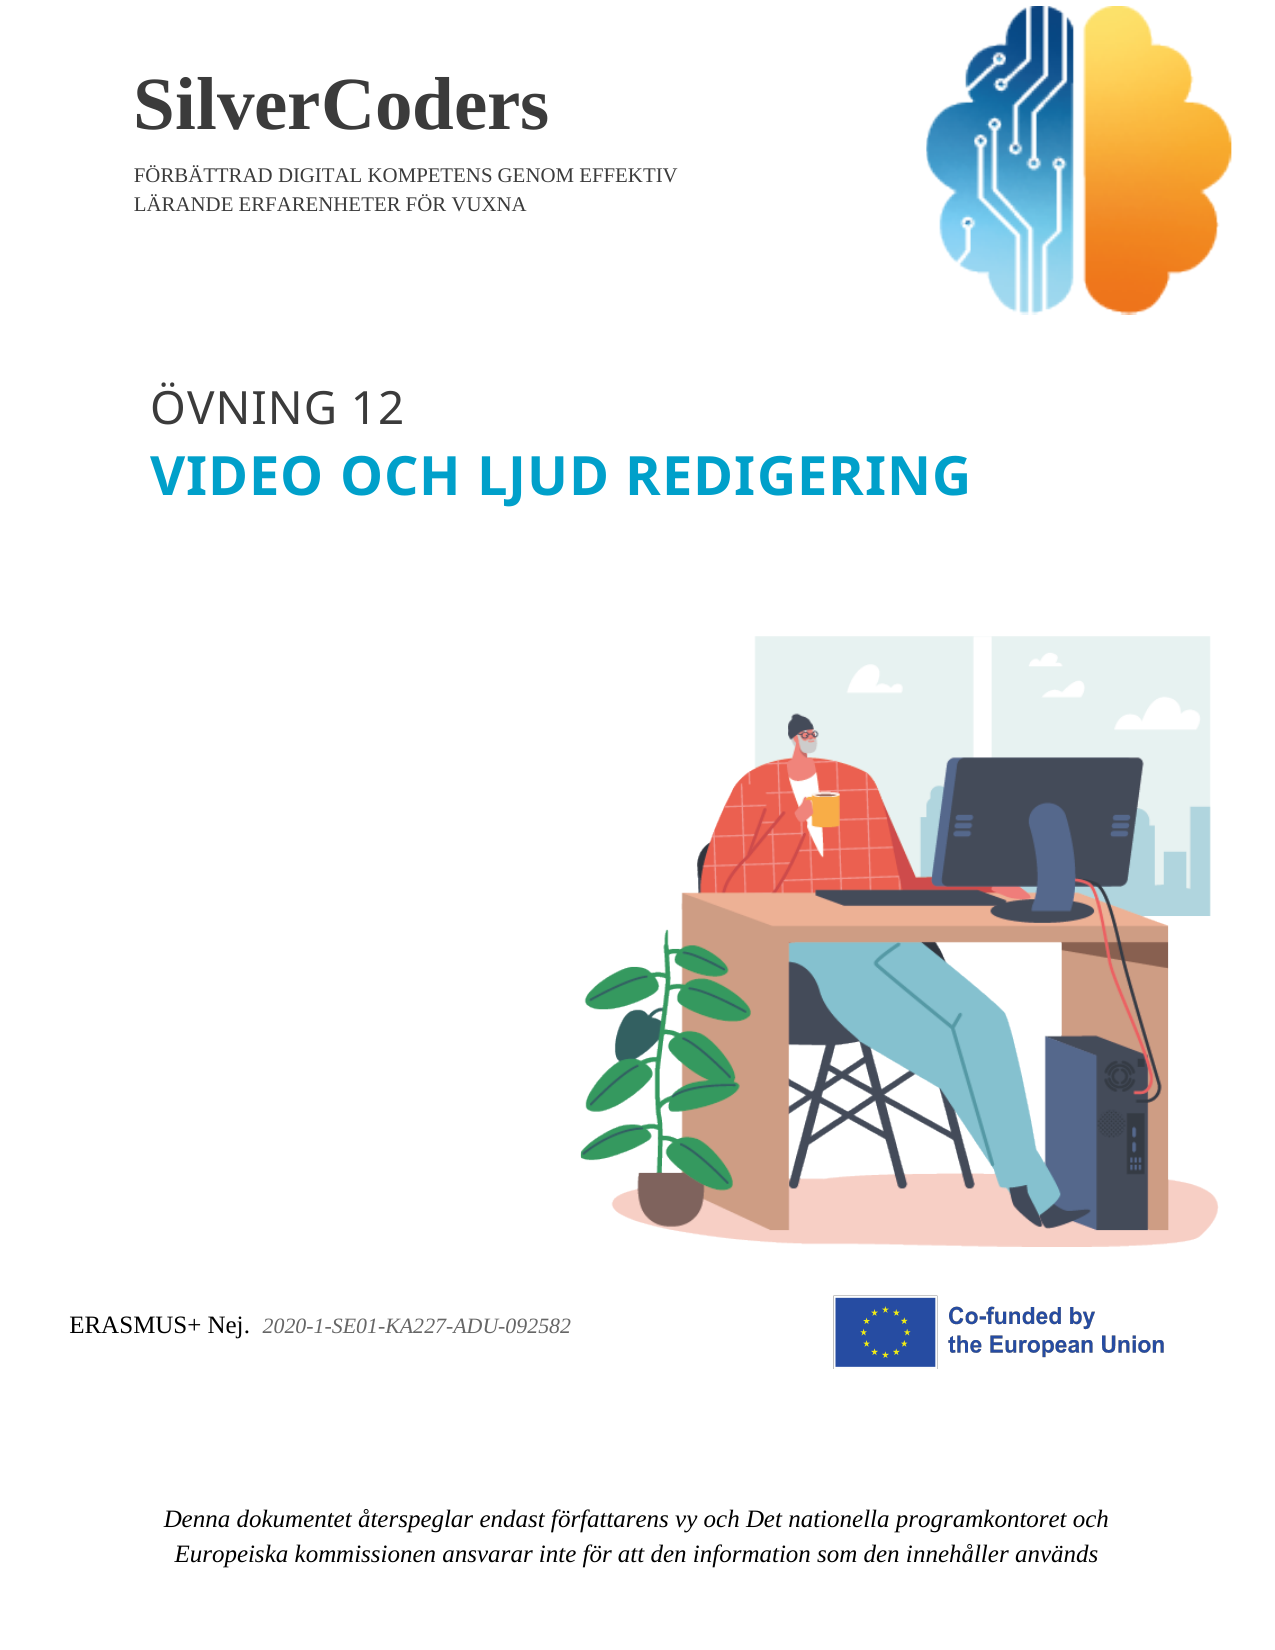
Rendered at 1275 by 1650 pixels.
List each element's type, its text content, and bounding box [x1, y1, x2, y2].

picture [831, 1290, 1186, 1375]
picture [926, 6, 1232, 315]
subtitle övning 12 VIDEO OCH LJUD REDIGERING [150, 375, 1125, 511]
picture [580, 636, 1219, 1247]
